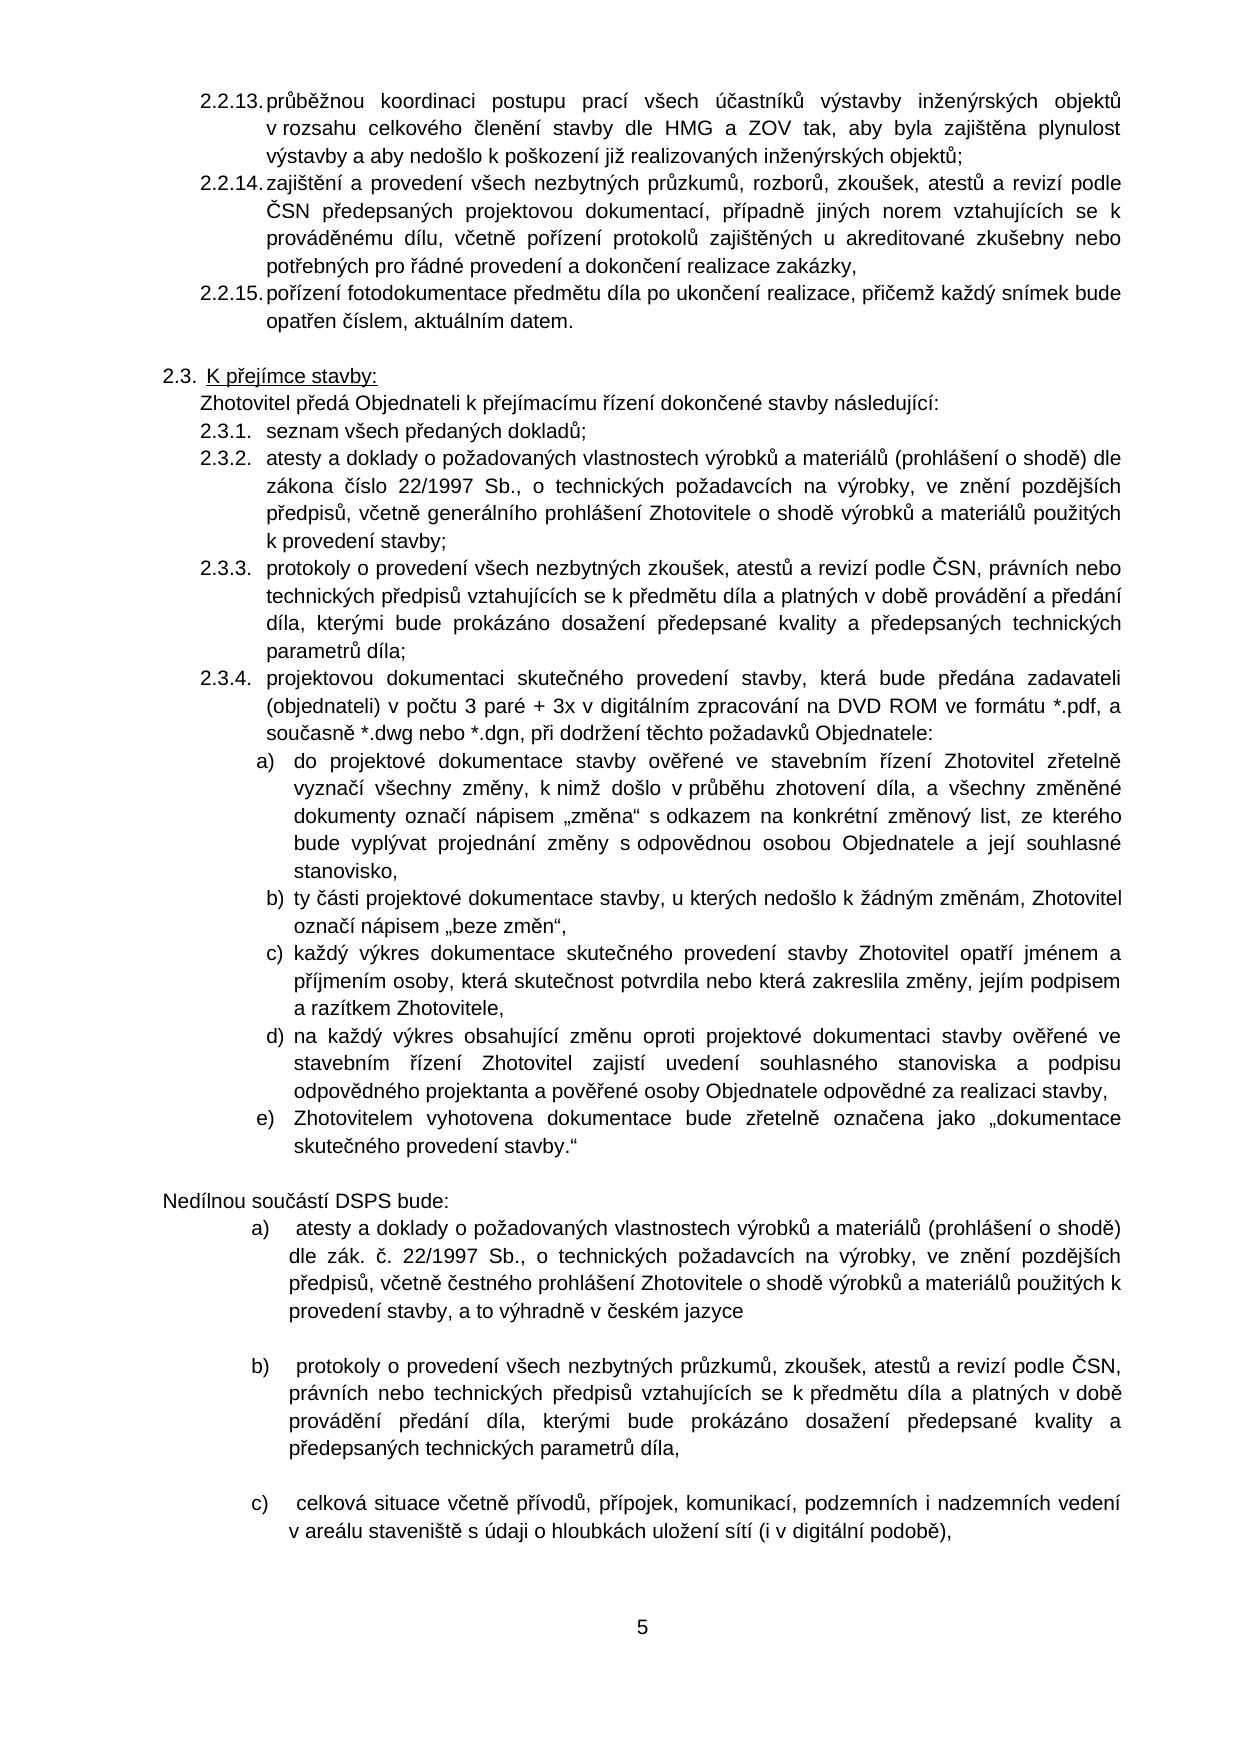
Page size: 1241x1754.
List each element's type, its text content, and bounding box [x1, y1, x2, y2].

list do projektové dokumentace stavby ověřené ve stavebním řízení Zhotovitel zřetelně vyznačí všechny změny, k nimž došlo v průběhu zhotovení díla, a všechny změněné dokumenty označí nápisem „změna“ s odkazem na konkrétní změnový list, ze kterého bude vyplývat projednání změny s odpovědnou osobou Objednatele a její souhlasné stanovisko, [256, 749, 1122, 883]
list protokoly o provedení všech nezbytných zkoušek, atestů a revizí podle ČSN, právních nebo technických předpisů vztahujících se k předmětu díla a platných v době provádění a předání díla, kterými bude prokázáno dosažení předepsané kvality a předepsaných technických parametrů díla; [200, 556, 1122, 663]
list K přejímce stavby: [162, 364, 1122, 388]
list každý výkres dokumentace skutečného provedení stavby Zhotovitel opatří jménem a příjmením osoby, která skutečnost potvrdila nebo která zakreslila změny, jejím podpisem a razítkem Zhotovitele, [266, 941, 1122, 1020]
list atesty a doklady o požadovaných vlastnostech výrobků a materiálů (prohlášení o shodě) dle zák. č. 22/1997 Sb., o technických požadavcích na výrobky, ve znění pozdějších předpisů, včetně čestného prohlášení Zhotovitele o shodě výrobků a materiálů použitých k provedení stavby, a to výhradně v českém jazyce [251, 1216, 1122, 1323]
list na každý výkres obsahující změnu oproti projektové dokumentaci stavby ověřené ve stavebním řízení Zhotovitel zajistí uvedení souhlasného stanoviska a podpisu odpovědného projektanta a pověřené osoby Objednatele odpovědné za realizaci stavby, [266, 1024, 1122, 1103]
list ty části projektové dokumentace stavby, u kterých nedošlo k žádným změnám, Zhotovitel označí nápisem „beze změn“, [266, 886, 1122, 938]
list pořízení fotodokumentace předmětu díla po ukončení realizace, přičemž každý snímek bude opatřen číslem, aktuálním datem. [200, 281, 1122, 333]
list atesty a doklady o požadovaných vlastnostech výrobků a materiálů (prohlášení o shodě) dle zákona číslo 22/1997 Sb., o technických požadavcích na výrobky, ve znění pozdějších předpisů, včetně generálního prohlášení Zhotovitele o shodě výrobků a materiálů použitých k provedení stavby; [200, 446, 1122, 553]
list celková situace včetně přívodů, přípojek, komunikací, podzemních i nadzemních vedení v areálu staveniště s údaji o hloubkách uložení sítí (i v digitální podobě), [251, 1491, 1122, 1543]
list průběžnou koordinaci postupu prací všech účastníků výstavby inženýrských objektů v rozsahu celkového členění stavby dle HMG a ZOV tak, aby byla zajištěna plynulost výstavby a aby nedošlo k poškození již realizovaných inženýrských objektů; [200, 89, 1122, 168]
list protokoly o provedení všech nezbytných průzkumů, zkoušek, atestů a revizí podle ČSN, právních nebo technických předpisů vztahujících se k předmětu díla a platných v době provádění předání díla, kterými bude prokázáno dosažení předepsané kvality a předepsaných technických parametrů díla, [251, 1354, 1122, 1460]
list zajištění a provedení všech nezbytných průzkumů, rozborů, zkoušek, atestů a revizí podle ČSN předepsaných projektovou dokumentací, případně jiných norem vztahujících se k prováděnému dílu, včetně pořízení protokolů zajištěných u akreditované zkušebny nebo potřebných pro řádné provedení a dokončení realizace zakázky, [200, 171, 1122, 278]
text Zhotovitel předá Objednateli k přejímacímu řízení dokončené stavby následující: [200, 391, 1122, 415]
list seznam všech předaných dokladů; [200, 419, 1122, 443]
text Nedílnou součástí DSPS bude: [162, 1189, 1122, 1213]
list projektovou dokumentaci skutečného provedení stavby, která bude předána zadavateli (objednateli) v počtu 3 paré + 3x v digitálním zpracování na DVD ROM ve formátu *.pdf, a současně *.dwg nebo *.dgn, při dodržení těchto požadavků Objednatele: [200, 666, 1122, 745]
list Zhotovitelem vyhotovena dokumentace bude zřetelně označena jako „dokumentace skutečného provedení stavby.“ [256, 1106, 1122, 1158]
